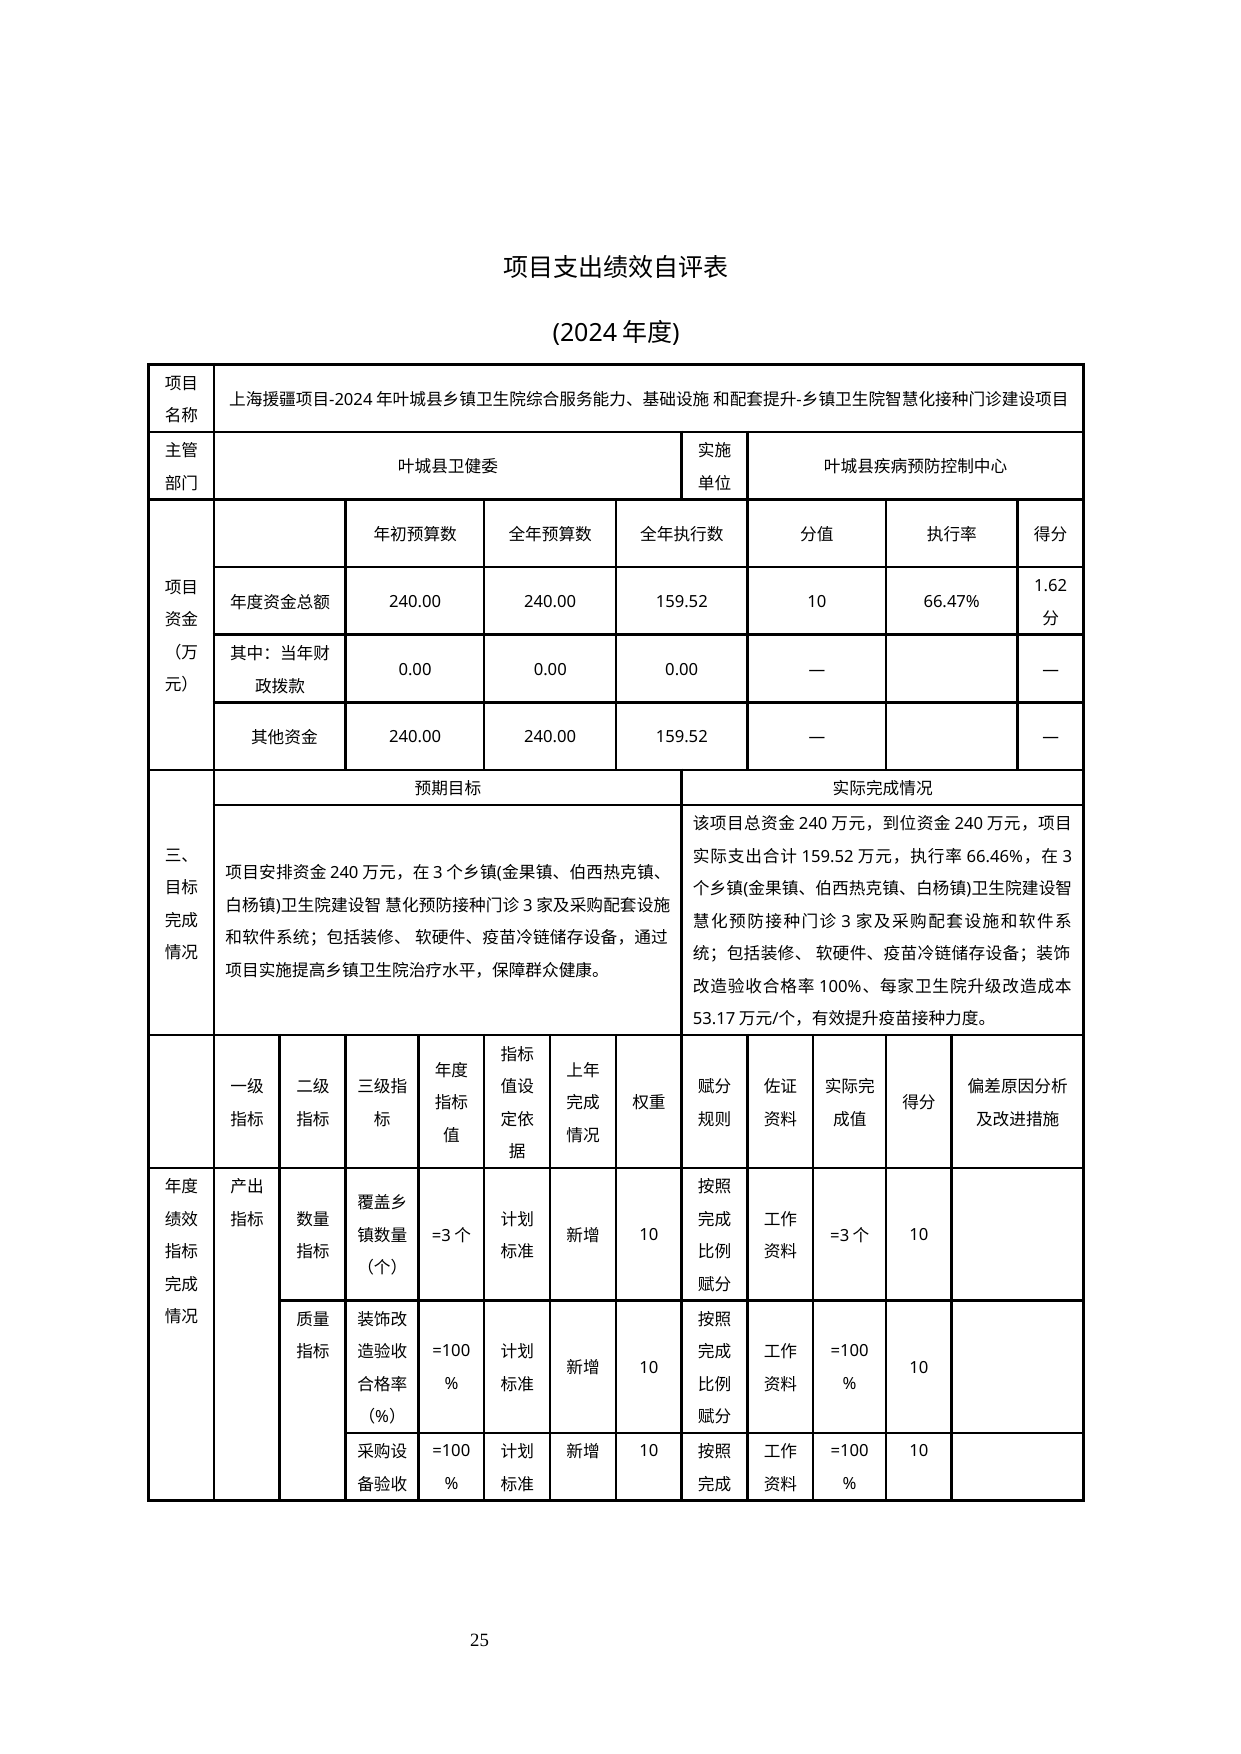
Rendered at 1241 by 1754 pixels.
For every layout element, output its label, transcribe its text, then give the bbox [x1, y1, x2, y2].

table_cell 指标值设定依据 [485, 1036, 549, 1166]
table_cell =100% [814, 1302, 885, 1432]
table_cell 赋分规则 [683, 1036, 746, 1166]
table_cell 叶城县疾病预防控制中心 [749, 433, 1082, 498]
table_cell 工作资料 [749, 1169, 812, 1299]
table_cell 三级指标 [347, 1036, 417, 1166]
table_cell 装饰改造验收合格率（%） [347, 1302, 417, 1432]
table_cell 240.00 [485, 568, 615, 633]
table_cell [887, 704, 1016, 768]
table_cell 159.52 [617, 568, 746, 633]
table_cell 采购设备验收合格率（%） [347, 1434, 417, 1499]
table_cell 10 [617, 1302, 680, 1432]
table_cell 该项目总资金240万元，到位资金240万元，项目实际支出合计159.52万元，执行率66.46%，在3个乡镇(金果镇、伯西热克镇、白杨镇)卫生院建设智 慧化预防接种门诊3家及采购配套设施和软件系统；包括装修、 软硬件、疫苗冷链储存设备；装饰改造验收合格率100%、每家卫生院升级改造成本53.17万元/个，有效提升疫苗接种力度。 [683, 806, 1082, 1034]
table_cell 按照完成比例赋分 [683, 1302, 746, 1432]
table_cell [953, 1302, 1082, 1432]
table_cell 偏差原因分析及改进措施 [953, 1036, 1082, 1166]
table_cell 项目资金 （万元） [150, 501, 213, 768]
table_cell 新增 [551, 1434, 615, 1499]
table_cell 执行率 [887, 501, 1016, 566]
table_cell 240.00 [485, 704, 615, 768]
table_cell 计划标准 [485, 1434, 549, 1499]
table_cell 实际完成值 [814, 1036, 885, 1166]
table_cell 权重 [617, 1036, 680, 1166]
table_cell 10 [887, 1434, 950, 1499]
table_cell 一级指标 [215, 1036, 278, 1166]
table_cell =100% [420, 1434, 483, 1499]
table_cell 159.52 [617, 704, 746, 768]
table_cell — [749, 636, 885, 701]
table_cell [215, 501, 344, 566]
table_cell 数量指标 [281, 1169, 344, 1299]
table_cell 新增 [551, 1302, 615, 1432]
table_cell 覆盖乡镇数量（个） [347, 1169, 417, 1299]
table_cell 240.00 [347, 704, 483, 768]
table_cell =100% [814, 1434, 885, 1499]
table_cell 10 [887, 1169, 950, 1299]
table_cell 240.00 [347, 568, 483, 633]
table_cell 按照完成比例赋分 [683, 1169, 746, 1299]
table_cell 10 [617, 1434, 680, 1499]
table_cell 0.00 [617, 636, 746, 701]
table_cell 质量指标 [281, 1302, 344, 1499]
table_cell (2024年度) [148, 298, 1083, 363]
table_cell [150, 1036, 213, 1166]
table_cell 年初预算数 [347, 501, 483, 566]
table_cell 其中：当年财政拨款 [215, 636, 344, 701]
table_cell 全年执行数 [617, 501, 746, 566]
table_cell =3个 [814, 1169, 885, 1299]
table_cell 上年完成情况 [551, 1036, 615, 1166]
table_cell 0.00 [485, 636, 615, 701]
table_cell 年度资金总额 [215, 568, 344, 633]
table_cell 预期目标 [215, 771, 680, 804]
table_cell 产出指标 [215, 1169, 278, 1499]
table_cell — [1019, 636, 1082, 701]
table_cell 新增 [551, 1169, 615, 1299]
table_cell [953, 1434, 1082, 1499]
table_cell 年度绩效指标完成情况 [150, 1169, 213, 1499]
table_cell 年度指标值 [420, 1036, 483, 1166]
table_cell 0.00 [347, 636, 483, 701]
table_cell 项目名称 [150, 366, 213, 431]
table_cell =100% [420, 1302, 483, 1432]
table_cell 全年预算数 [485, 501, 615, 566]
table_cell 得分 [1019, 501, 1082, 566]
table_cell 按照完成比例赋分 [683, 1434, 746, 1499]
table_cell 实际完成情况 [683, 771, 1082, 804]
table_cell 工作资料 [749, 1302, 812, 1432]
table_cell 项目安排资金240万元，在3个乡镇(金果镇、伯西热克镇、白杨镇)卫生院建设智 慧化预防接种门诊3家及采购配套设施和软件系统；包括装修、 软硬件、疫苗冷链储存设备，通过项目实施提高乡镇卫生院治疗水平，保障群众健康。 [215, 806, 680, 1034]
table_cell 计划标准 [485, 1169, 549, 1299]
table_cell 二级指标 [281, 1036, 344, 1166]
table_cell 其他资金 [215, 704, 344, 768]
table_header 项目支出绩效自评表 [148, 233, 1083, 298]
table_cell 1.62分 [1019, 568, 1082, 633]
table_cell 三、目标完成情况 [150, 771, 213, 1034]
table_cell — [749, 704, 885, 768]
table_cell 66.47% [887, 568, 1016, 633]
table_cell 得分 [887, 1036, 950, 1166]
table_cell 佐证资料 [749, 1036, 812, 1166]
table_cell 10 [617, 1169, 680, 1299]
table_cell [953, 1169, 1082, 1299]
table_cell 实施单位 [683, 433, 746, 498]
table_cell — [1019, 704, 1082, 768]
table_cell 分值 [749, 501, 885, 566]
table_cell 10 [749, 568, 885, 633]
table_cell 10 [887, 1302, 950, 1432]
table_cell 主管部门 [150, 433, 213, 498]
table_cell =3个 [420, 1169, 483, 1299]
table_cell [887, 636, 1016, 701]
table_cell 计划标准 [485, 1302, 549, 1432]
table_cell 上海援疆项目-2024年叶城县乡镇卫生院综合服务能力、基础设施 和配套提升-乡镇卫生院智慧化接种门诊建设项目 [215, 366, 1082, 431]
table_cell 叶城县卫健委 [215, 433, 680, 498]
table_cell 工作资料 [749, 1434, 812, 1499]
